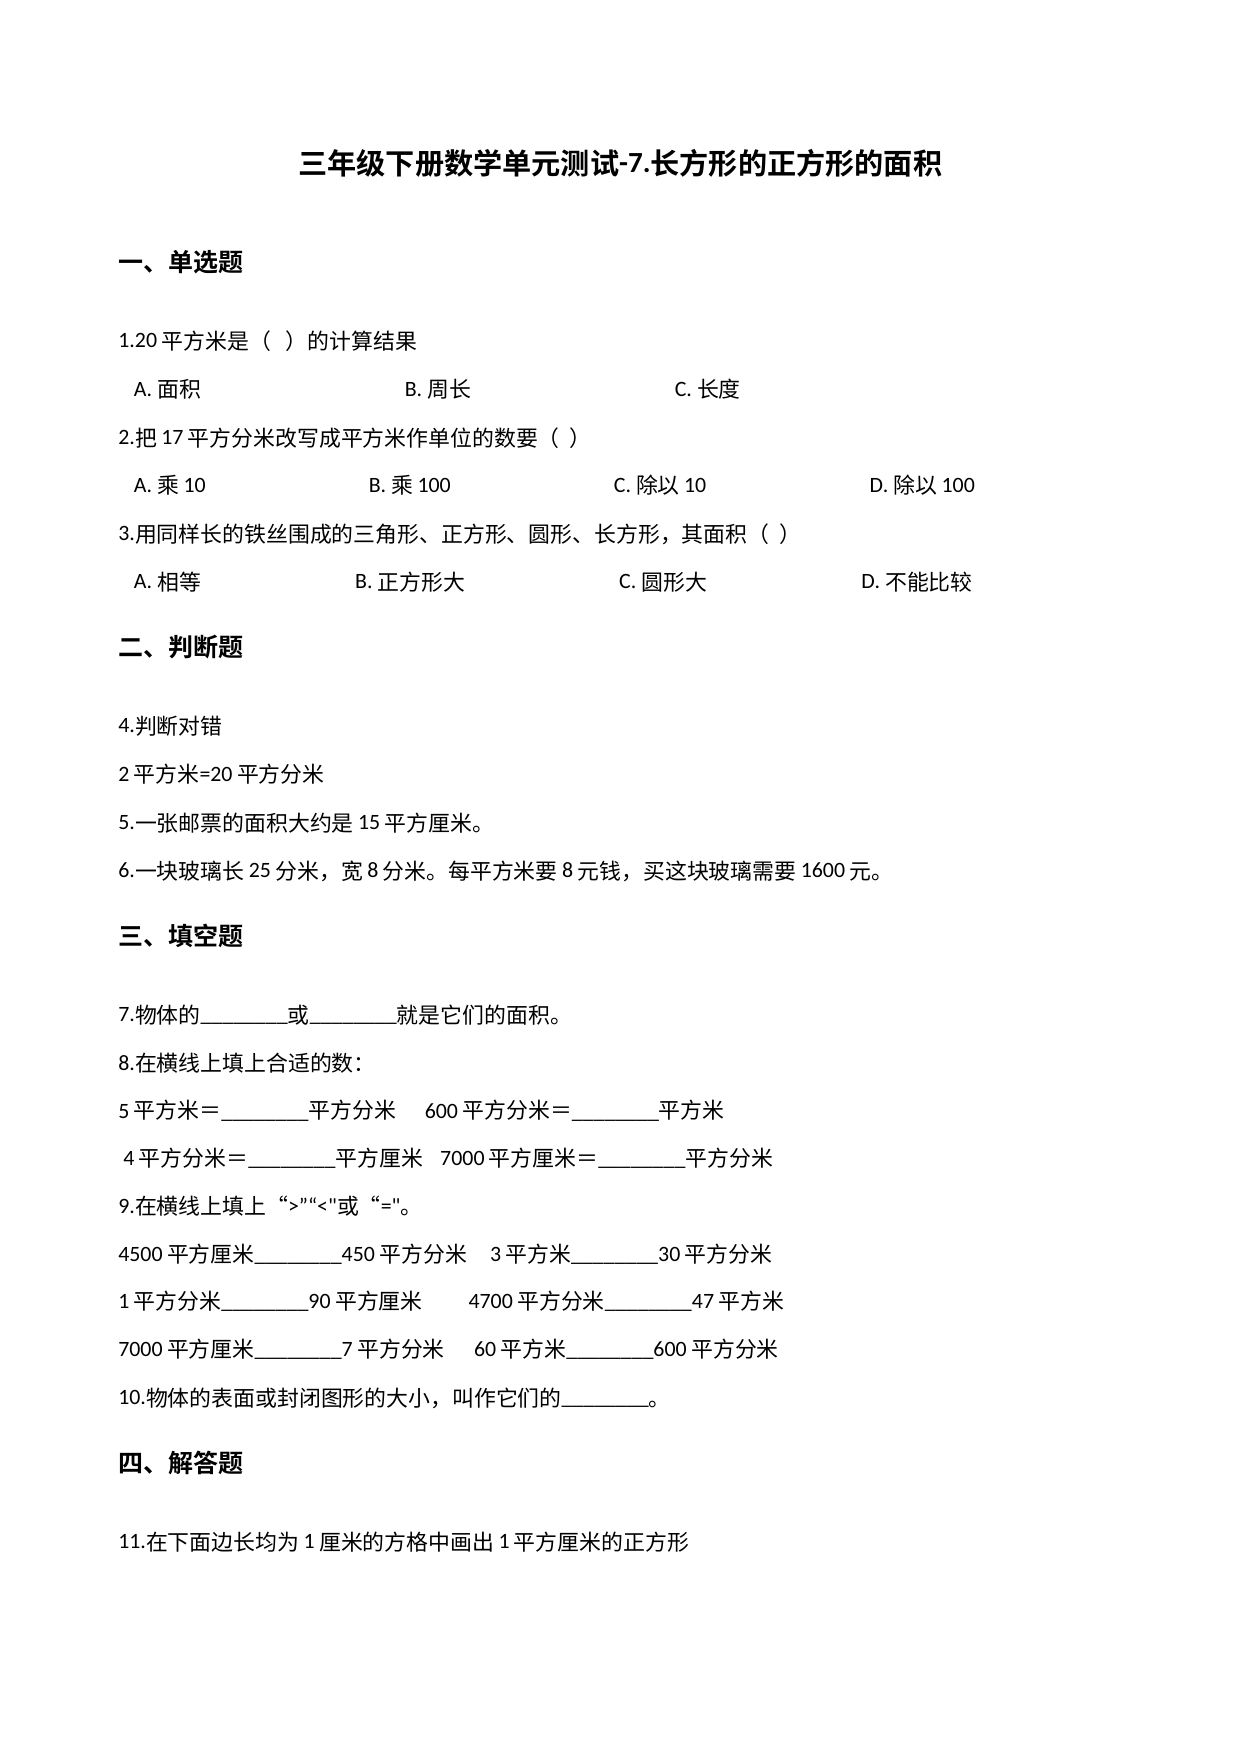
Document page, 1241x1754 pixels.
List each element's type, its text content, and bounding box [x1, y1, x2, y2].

text A. 相等 B. 正方形大 C. 圆形大 D. 不能比较 [134, 564, 1122, 597]
text 三、填空题 [118, 902, 1122, 967]
text 11.在下面边长均为1厘米的方格中画出1平方厘米的正方形 [118, 1524, 1122, 1557]
text 7.物体的________或________就是它们的面积。 [118, 997, 1122, 1030]
text 3.用同样长的铁丝围成的三角形、正方形、圆形、长方形，其面积（ ） [118, 516, 1122, 549]
text 4平方分米＝________平方厘米 7000平方厘米＝________平方分米 [118, 1141, 1122, 1174]
text 二、判断题 [118, 613, 1122, 678]
text 四、解答题 [118, 1429, 1122, 1494]
text 三年级下册数学单元测试-7.长方形的正方形的面积 [118, 129, 1122, 194]
text 10.物体的表面或封闭图形的大小，叫作它们的________。 [118, 1380, 1122, 1413]
text 2平方米=20平方分米 [118, 757, 1122, 789]
text 5.一张邮票的面积大约是15平方厘米。 [118, 805, 1122, 838]
text 4500平方厘米________450平方分米 3平方米________30平方分米 [118, 1237, 1122, 1270]
text A. 乘10 B. 乘100 C. 除以10 D. 除以100 [134, 469, 1122, 501]
text 9.在横线上填上“>”“<"或“="。 [118, 1189, 1122, 1221]
text 1平方分米________90平方厘米 4700平方分米________47平方米 [118, 1284, 1122, 1317]
text 4.判断对错 [118, 708, 1122, 741]
text A. 面积 B. 周长 C. 长度 [134, 372, 1122, 404]
text 6.一块玻璃长25分米，宽8分米。每平方米要8元钱，买这块玻璃需要1600元。 [118, 853, 1122, 886]
text 一、单选题 [118, 228, 1122, 293]
text 1.20平方米是（ ）的计算结果 [118, 324, 1122, 356]
text 8.在横线上填上合适的数： [118, 1046, 1122, 1078]
text 5平方米＝________平方分米 600平方分米＝________平方米 [118, 1094, 1122, 1127]
text 7000平方厘米________7平方分米 60平方米________600平方分米 [118, 1332, 1122, 1364]
text 2.把17平方分米改写成平方米作单位的数要（ ） [118, 420, 1122, 453]
